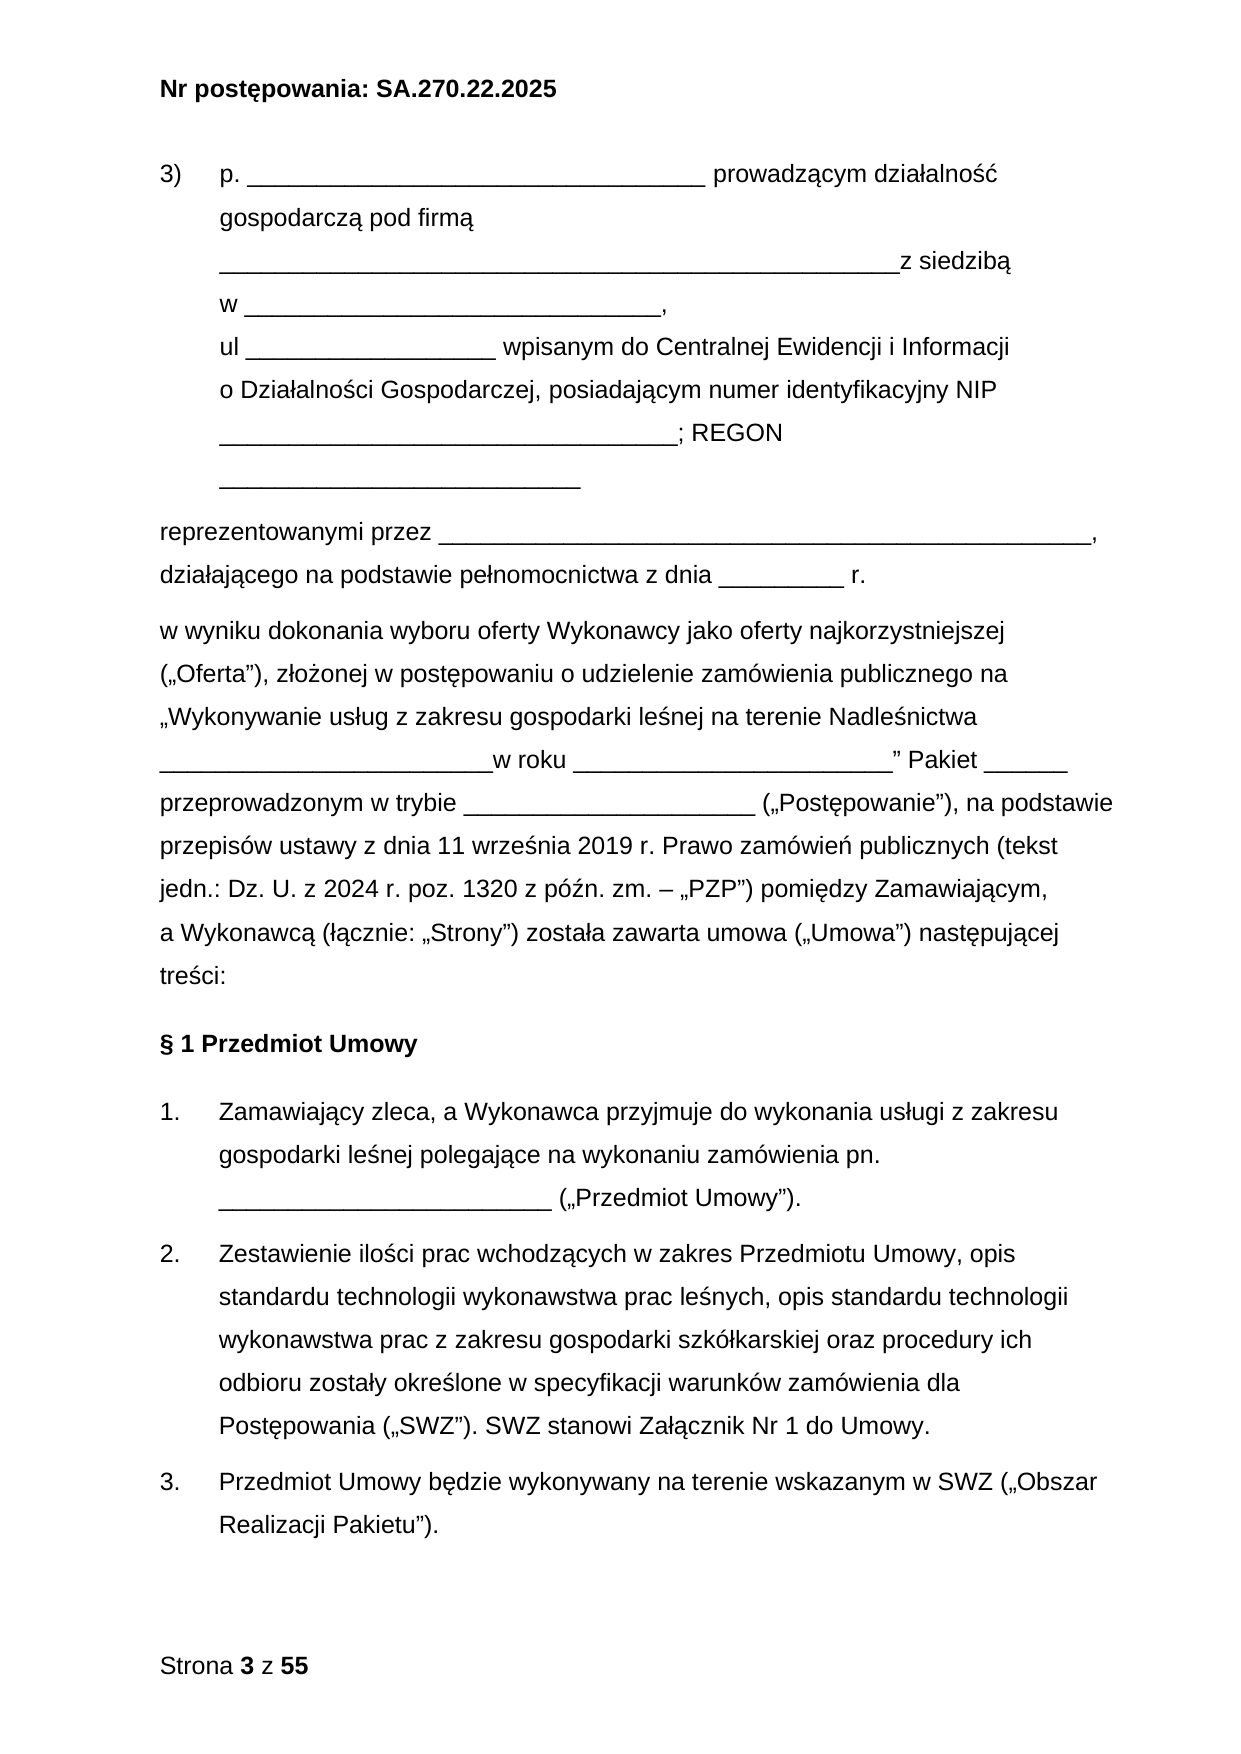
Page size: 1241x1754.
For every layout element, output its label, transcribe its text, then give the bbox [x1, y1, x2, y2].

subtitle § 1 Przedmiot Umowy [159, 1029, 1122, 1058]
text reprezentowanymi przez _______________________________________________, działającego na podstawie pełnomocnictwa z dnia _________ r. [159, 517, 1122, 589]
text 3) p. _________________________________ prowadzącym działalność gospodarczą pod firmą _________________________________________________z siedzibą w ______________________________, ul __________________ wpisanym do Centralnej Ewidencji i Informacji o Działalności Gospodarczej, posiadającym numer identyfikacyjny NIP _________________________________; REGON __________________________ [159, 159, 1122, 490]
text w wyniku dokonania wyboru oferty Wykonawcy jako oferty najkorzystniejszej („Oferta”), złożonej w postępowaniu o udzielenie zamówienia publicznego na „Wykonywanie usług z zakresu gospodarki leśnej na terenie Nadleśnictwa ________________________w roku _______________________” Pakiet ______ przeprowadzonym w trybie _____________________ („Postępowanie”), na podstawie przepisów ustawy z dnia 11 września 2019 r. Prawo zamówień publicznych (tekst jedn.: Dz. U. z 2024 r. poz. 1320 z późn. zm. – „PZP”) pomiędzy Zamawiającym, a Wykonawcą (łącznie: „Strony”) została zawarta umowa („Umowa”) następującej treści: [159, 616, 1122, 989]
list Zestawienie ilości prac wchodzących w zakres Przedmiotu Umowy, opis standardu technologii wykonawstwa prac leśnych, opis standardu technologii wykonawstwa prac z zakresu gospodarki szkółkarskiej oraz procedury ich odbioru zostały określone w specyfikacji warunków zamówienia dla Postępowania („SWZ”). SWZ stanowi Załącznik Nr 1 do Umowy. [159, 1239, 1122, 1440]
list Przedmiot Umowy będzie wykonywany na terenie wskazanym w SWZ („Obszar Realizacji Pakietu”). [159, 1467, 1122, 1539]
list Zamawiający zleca, a Wykonawca przyjmuje do wykonania usługi z zakresu gospodarki leśnej polegające na wykonaniu zamówienia pn. ________________________ („Przedmiot Umowy”). [159, 1097, 1122, 1212]
